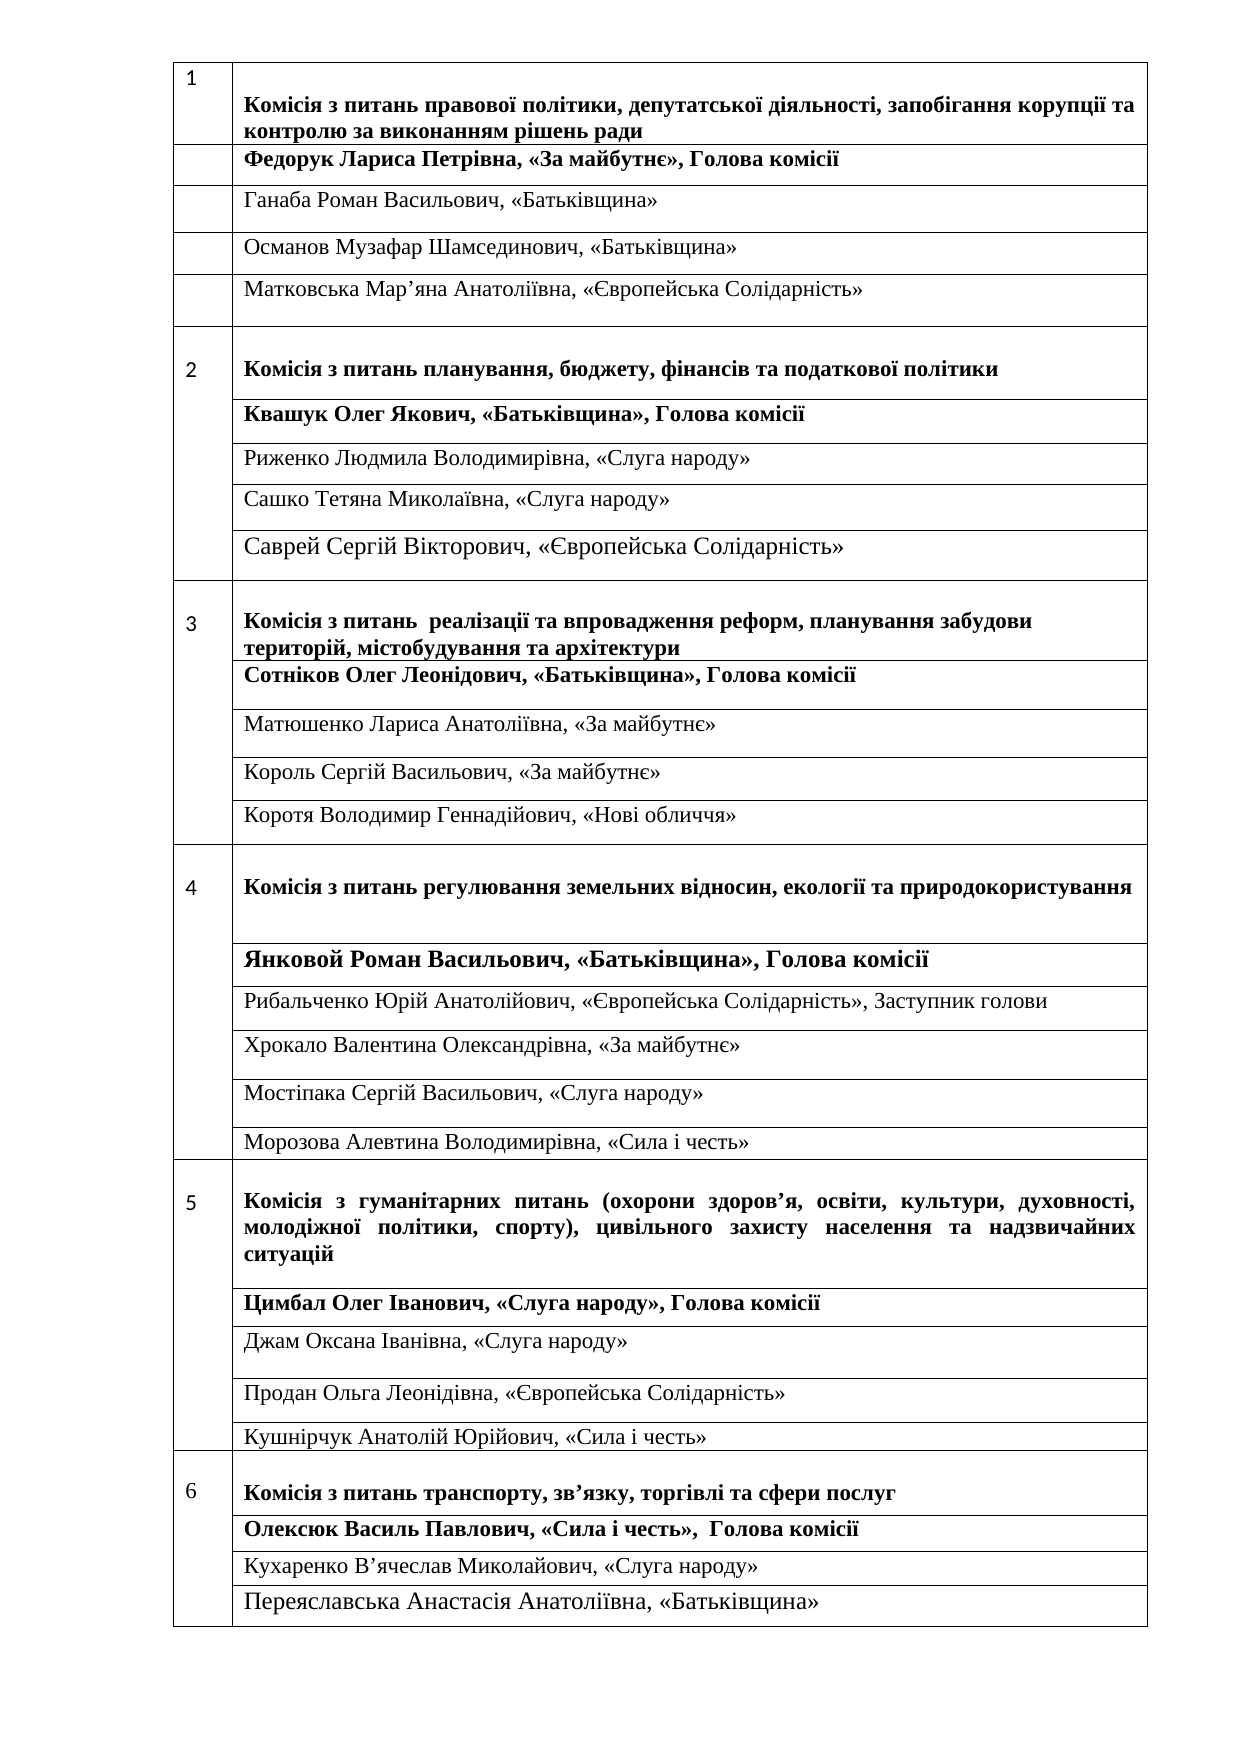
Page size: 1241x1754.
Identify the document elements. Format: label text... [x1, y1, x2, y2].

table_cell Сотніков Олег Леонідович, «Батьківщина», Голова комісії [233, 661, 1147, 709]
table_cell Кухаренко В’ячеслав Миколайович, «Слуга народу» [233, 1552, 1147, 1585]
table_cell Комісія з питань реалізації та впровадження реформ, планування забудови територій, містобудування та архітектури [233, 581, 1147, 660]
table_cell [174, 145, 232, 185]
table_cell Османов Музафар Шамсединович, «Батьківщина» [233, 233, 1147, 274]
table_cell Хрокало Валентина Олександрівна, «За майбутнє» [233, 1031, 1147, 1078]
table_cell Сашко Тетяна Миколаївна, «Слуга народу» [233, 485, 1147, 530]
table_cell Цимбал Олег Іванович, «Слуга народу», Голова комісії [233, 1289, 1147, 1326]
table_cell Комісія з питань планування, бюджету, фінансів та податкової політики [233, 327, 1147, 399]
table_cell Саврей Сергій Вікторович, «Європейська Солідарність» [233, 531, 1147, 580]
table_cell 5 [174, 1160, 232, 1450]
table_cell Янковой Роман Васильович, «Батьківщина», Голова комісії [233, 944, 1147, 986]
table_cell 1 [174, 63, 232, 143]
table_cell Переяславська Анастасія Анатоліївна, «Батьківщина» [233, 1586, 1147, 1626]
table_cell Квашук Олег Якович, «Батьківщина», Голова комісії [233, 400, 1147, 443]
table_cell Комісія з питань правової політики, депутатської діяльності, запобігання корупції та контролю за виконанням рішень ради [233, 63, 1147, 143]
table_cell Матюшенко Лариса Анатоліївна, «За майбутнє» [233, 710, 1147, 757]
table_cell [174, 275, 232, 326]
table_cell Олексюк Василь Павлович, «Сила і честь», Голова комісії [233, 1516, 1147, 1551]
table_cell Продан Ольга Леонідівна, «Європейська Солідарність» [233, 1379, 1147, 1422]
table_cell Комісія з гуманітарних питань (охорони здоров’я, освіти, культури, духовності, молодіжної політики, спорту), цивільного захисту населення та надзвичайних ситуацій [233, 1160, 1147, 1288]
table_cell Коротя Володимир Геннадійович, «Нові обличчя» [233, 801, 1147, 844]
table_cell Ганаба Роман Васильович, «Батьківщина» [233, 186, 1147, 232]
table_cell Мостіпака Сергій Васильович, «Слуга народу» [233, 1080, 1147, 1127]
table_cell Риженко Людмила Володимирівна, «Слуга народу» [233, 444, 1147, 484]
table_cell Кушнірчук Анатолій Юрійович, «Сила і честь» [233, 1423, 1147, 1450]
table_cell 4 [174, 845, 232, 1159]
table_cell Матковська Мар’яна Анатоліївна, «Європейська Солідарність» [233, 275, 1147, 326]
table_cell Комісія з питань регулювання земельних відносин, екології та природокористування [233, 845, 1147, 943]
table_cell [174, 233, 232, 274]
table_cell Джам Оксана Іванівна, «Слуга народу» [233, 1327, 1147, 1378]
table_cell 2 [174, 327, 232, 580]
table_cell Король Сергій Васильович, «За майбутнє» [233, 758, 1147, 800]
table_cell Комісія з питань транспорту, зв’язку, торгівлі та сфери послуг [233, 1451, 1147, 1514]
table_cell [174, 186, 232, 232]
table_cell 3 [174, 581, 232, 844]
table_cell 6 [174, 1451, 232, 1626]
table_cell Морозова Алевтина Володимирівна, «Сила і честь» [233, 1128, 1147, 1159]
table_cell Федорук Лариса Петрівна, «За майбутнє», Голова комісії [233, 145, 1147, 185]
table_cell Рибальченко Юрій Анатолійович, «Європейська Солідарність», Заступник голови [233, 987, 1147, 1030]
